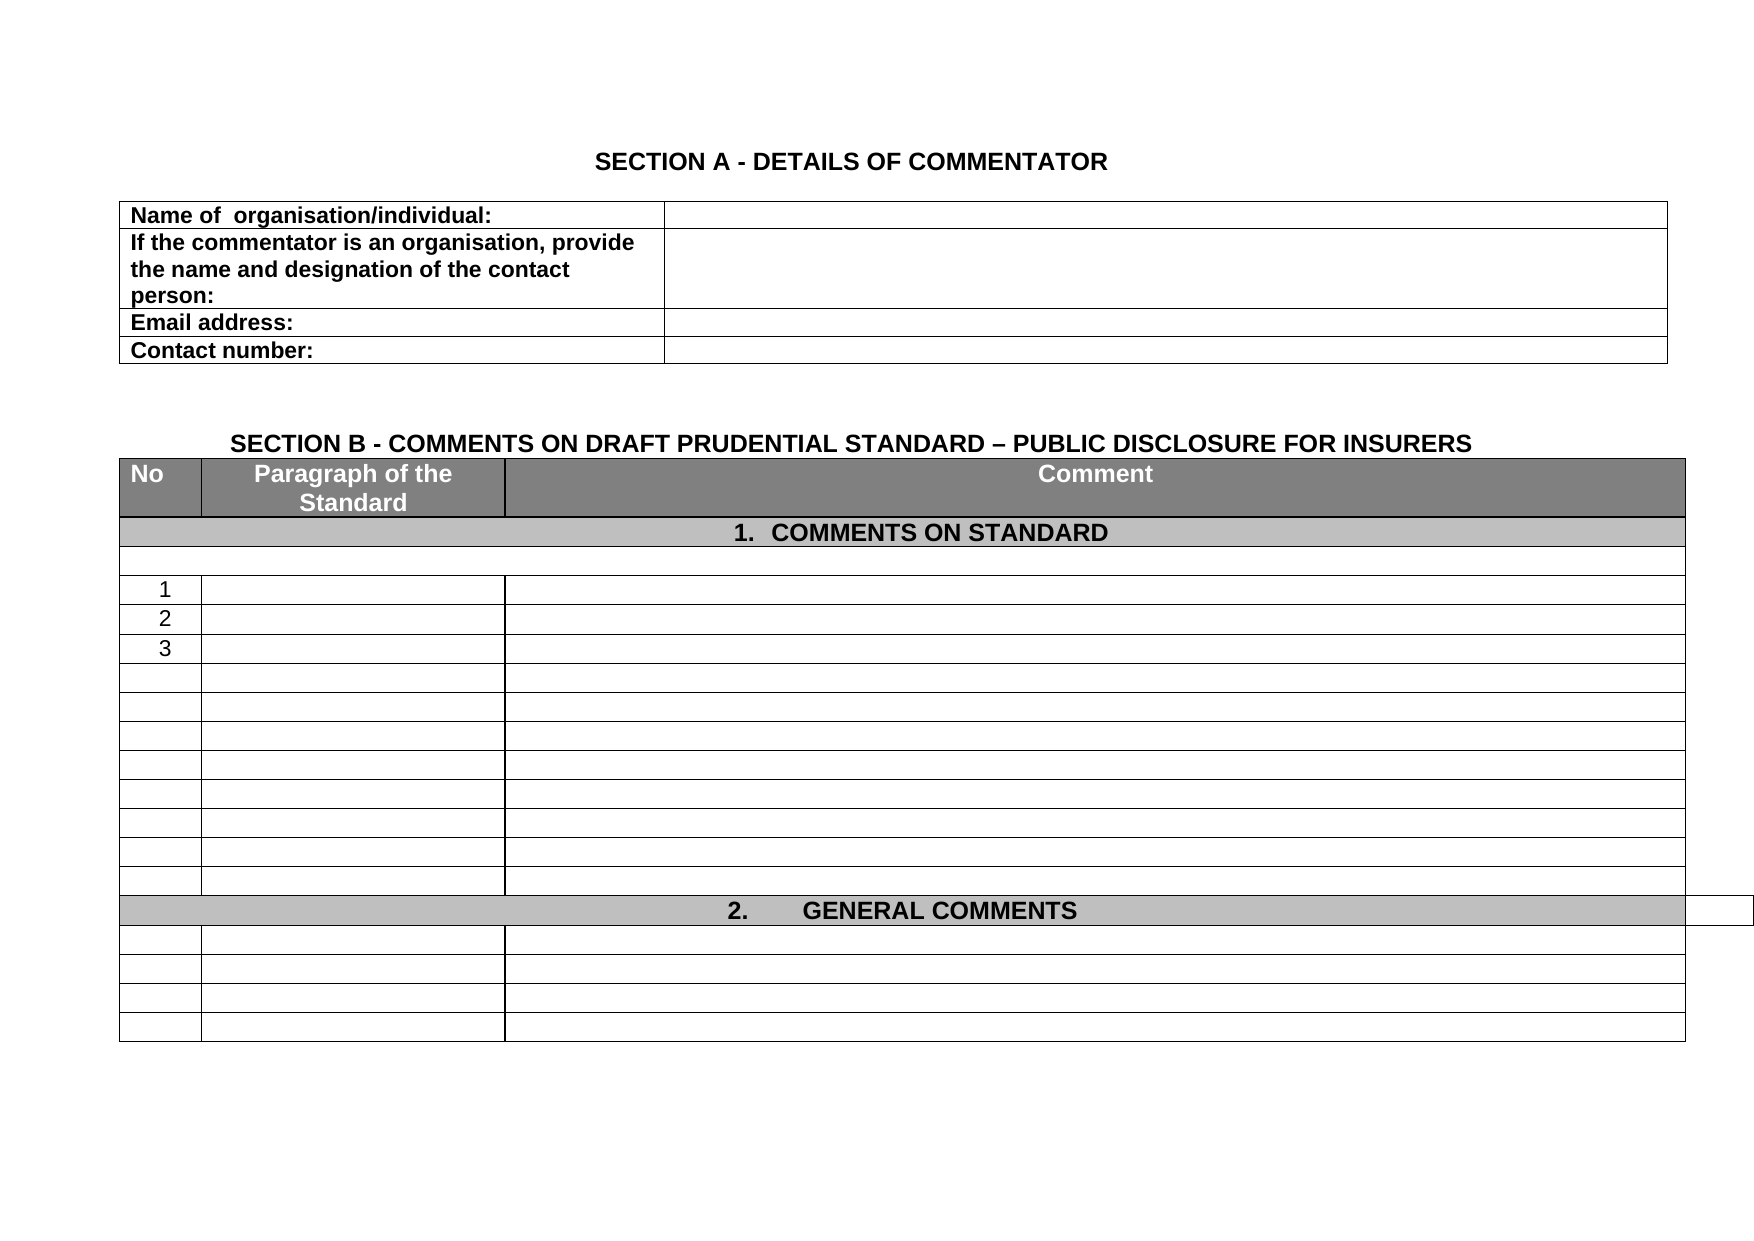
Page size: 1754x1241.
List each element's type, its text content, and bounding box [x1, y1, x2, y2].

table_cell [120, 664, 201, 692]
table_cell [506, 693, 1685, 721]
table_cell 2 [120, 605, 201, 633]
table_cell [202, 984, 504, 1012]
table_cell If the commentator is an organisation, provide the name and designation of the contact person: [120, 229, 664, 308]
table_cell [506, 722, 1685, 750]
table_cell [120, 984, 201, 1012]
table_cell [506, 809, 1685, 837]
table_cell [120, 926, 201, 954]
table_header [665, 202, 1667, 228]
table_header Name of organisation/individual: [120, 202, 664, 228]
table_cell 2. GENERAL COMMENTS [120, 896, 1685, 925]
table_cell [202, 605, 504, 633]
table_cell [506, 751, 1685, 779]
table_cell [506, 576, 1685, 604]
text SECTION A - DETAILS OF COMMENTATOR [118, 147, 1584, 176]
table_cell [506, 1013, 1685, 1041]
table_cell [120, 838, 201, 866]
table_cell COMMENTS ON STANDARD [120, 518, 1685, 546]
table_cell [202, 751, 504, 779]
table_cell 3 [120, 635, 201, 662]
table_header Paragraph of the Standard [202, 459, 504, 516]
table_header No [120, 459, 201, 516]
table_cell [120, 751, 201, 779]
table_cell [506, 926, 1685, 954]
subtitle SECTION B - COMMENTS ON DRAFT PRUDENTIAL STANDARD – PUBLIC DISCLOSURE FOR INSURERS [118, 429, 1584, 458]
table_cell [506, 984, 1685, 1012]
table_cell [202, 867, 504, 895]
table_cell [202, 838, 504, 866]
table_cell [120, 693, 201, 721]
table_cell [120, 547, 1685, 575]
table_cell [202, 955, 504, 983]
table_cell [120, 867, 201, 895]
table_cell [506, 664, 1685, 692]
table_cell [202, 576, 504, 604]
table_cell [202, 809, 504, 837]
table_cell 1 [120, 576, 201, 604]
table_cell Contact number: [120, 337, 664, 363]
table_cell [202, 722, 504, 750]
table_cell [202, 635, 504, 662]
table_cell [120, 955, 201, 983]
table_cell [506, 955, 1685, 983]
table_cell [506, 605, 1685, 633]
table_cell [506, 780, 1685, 808]
table_cell Email address: [120, 309, 664, 336]
table_cell [665, 337, 1667, 363]
table_cell [202, 926, 504, 954]
table_cell [120, 1013, 201, 1041]
table_cell [120, 809, 201, 837]
table_cell [1686, 896, 1753, 925]
table_cell [506, 838, 1685, 866]
table_cell [665, 229, 1667, 308]
table_cell [202, 693, 504, 721]
table_cell [202, 1013, 504, 1041]
table_cell [506, 867, 1685, 895]
table_header Comment [506, 459, 1685, 516]
table_cell [202, 780, 504, 808]
table_cell [202, 664, 504, 692]
table_cell [120, 780, 201, 808]
table_cell [120, 722, 201, 750]
table_cell [665, 309, 1667, 336]
table_cell [506, 635, 1685, 662]
